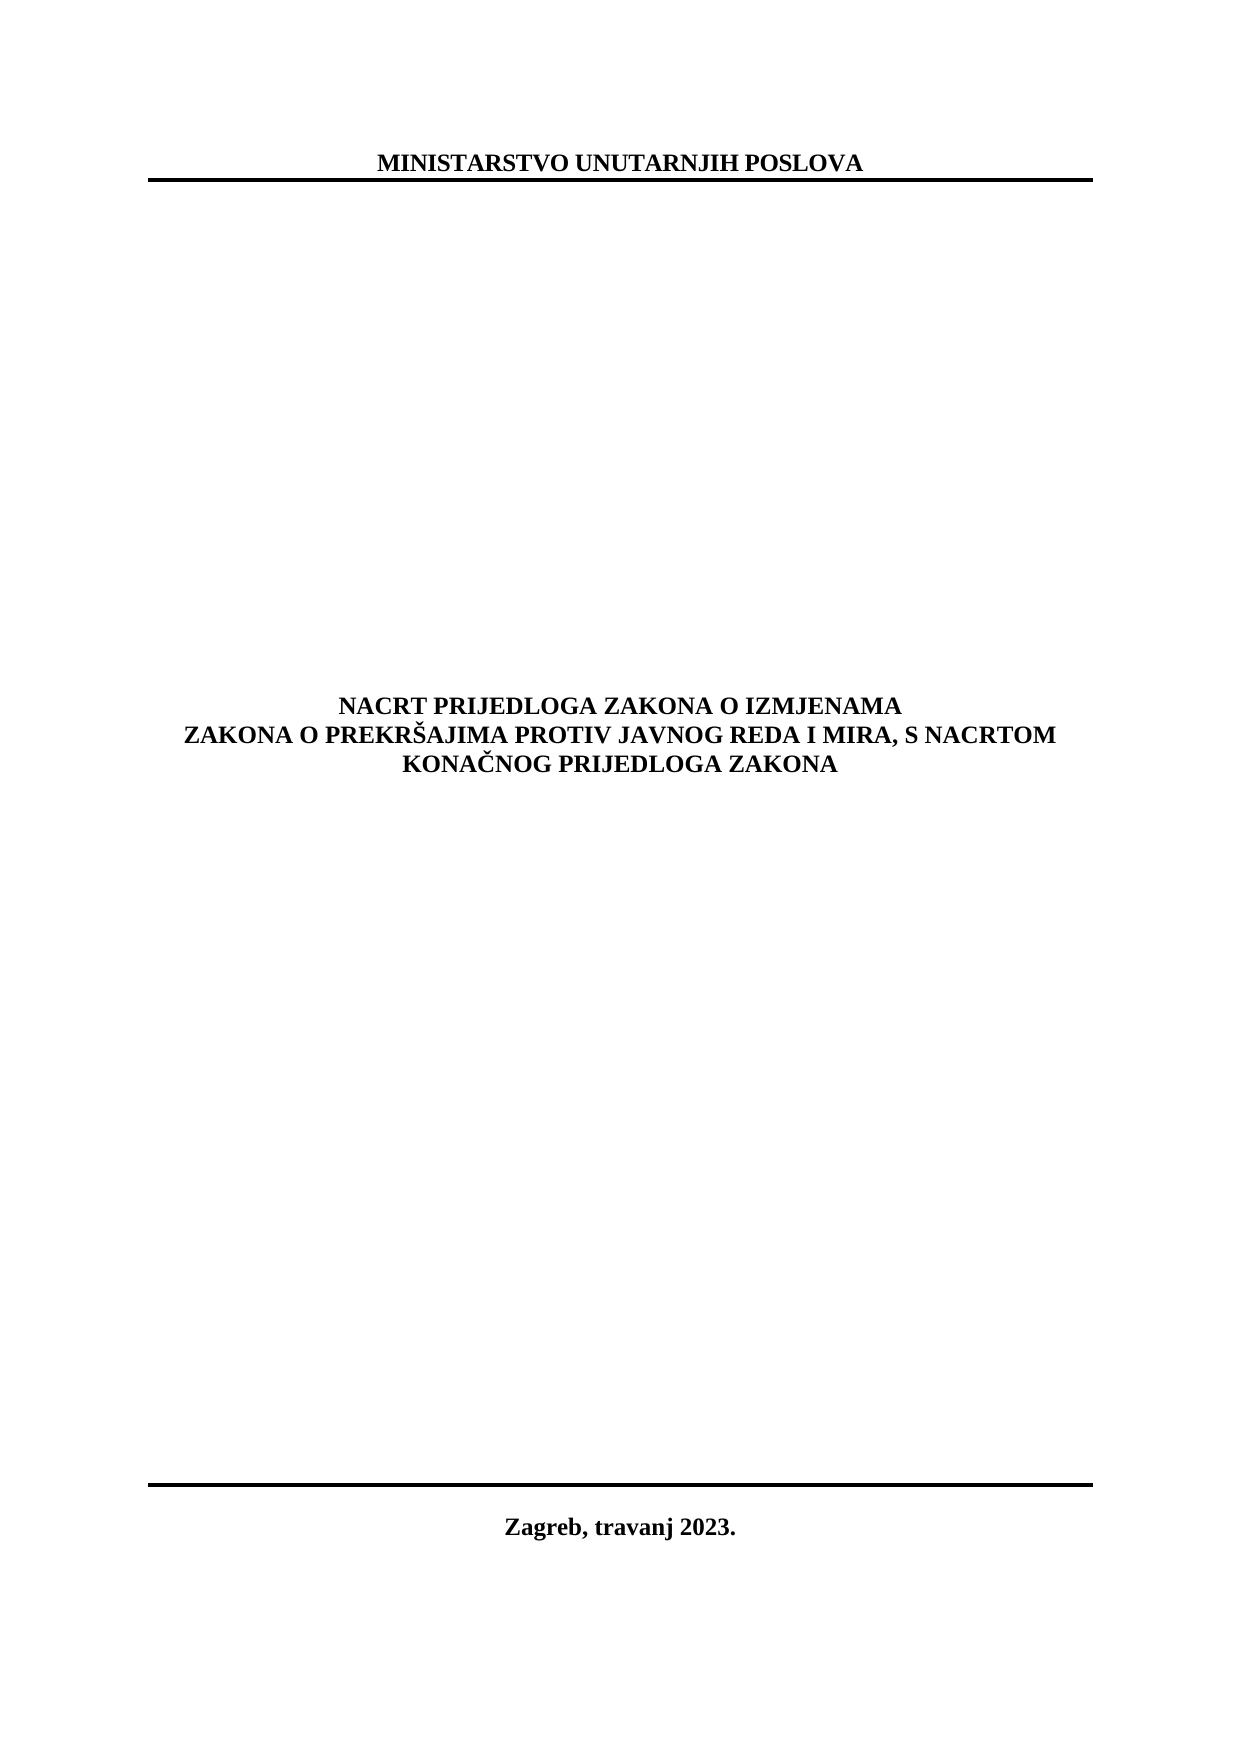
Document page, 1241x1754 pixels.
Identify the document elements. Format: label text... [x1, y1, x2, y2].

text MINISTARSTVO UNUTARNJIH POSLOVA [148, 148, 1093, 178]
text ZAKONA O PREKRŠAJIMA PROTIV JAVNOG REDA I MIRA, S NACRTOM KONAČNOG PRIJEDLOGA ZAKONA [148, 720, 1093, 778]
text Zagreb, travanj 2023. [148, 1512, 1093, 1540]
text NACRT PRIJEDLOGA ZAKONA O IZMJENAMA [148, 691, 1093, 720]
